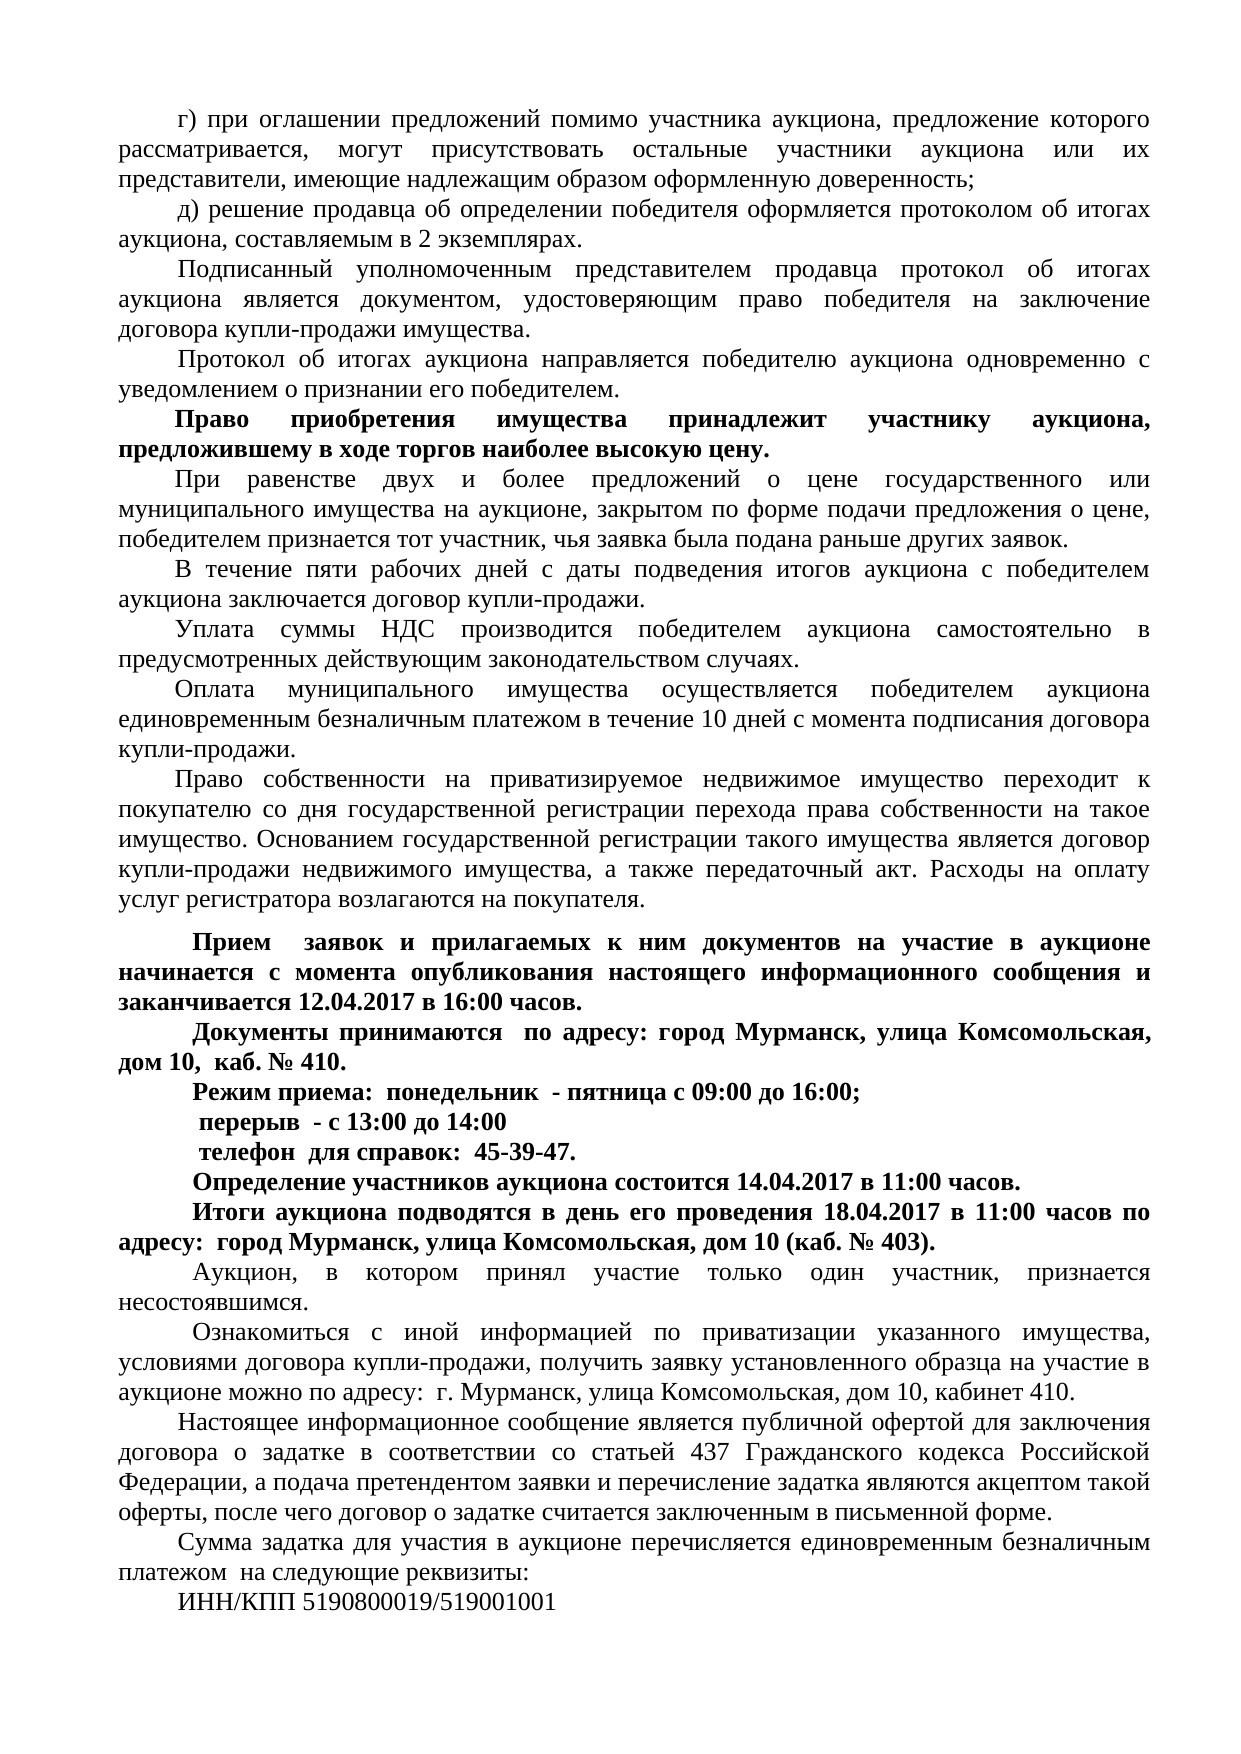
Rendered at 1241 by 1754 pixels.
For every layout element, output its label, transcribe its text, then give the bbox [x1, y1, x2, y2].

text г) при оглашении предложений помимо участника аукциона, предложение которого рассматривается, могут присутствовать остальные участники аукциона или их представители, имеющие надлежащим образом оформленную доверенность; [118, 103, 1152, 193]
text Уплата суммы НДС производится победителем аукциона самостоятельно в предусмотренных действующим законодательством случаях. [118, 613, 1152, 673]
text ИНН/КПП 5190800019/519001001 [118, 1586, 1152, 1616]
text Ознакомиться с иной информацией по приватизации указанного имущества, условиями договора купли-продажи, получить заявку установленного образца на участие в аукционе можно по адресу: г. Мурманск, улица Комсомольская, дом 10, кабинет 410. [118, 1316, 1152, 1406]
text Итоги аукциона подводятся в день его проведения 18.04.2017 в 11:00 часов по адресу: город Мурманск, улица Комсомольская, дом 10 (каб. № 403). [118, 1196, 1152, 1256]
text Сумма задатка для участия в аукционе перечисляется единовременным безналичным платежом на следующие реквизиты: [118, 1526, 1152, 1586]
text Право приобретения имущества принадлежит участнику аукциона, предложившему в ходе торгов наиболее высокую цену. [118, 403, 1152, 463]
text Документы принимаются по адресу: город Мурманск, улица Комсомольская, дом 10, каб. № 410. [118, 1016, 1152, 1076]
text Аукцион, в котором принял участие только один участник, признается несостоявшимся. [118, 1256, 1152, 1316]
text Прием заявок и прилагаемых к ним документов на участие в аукционе начинается с момента опубликования настоящего информационного сообщения и заканчивается 12.04.2017 в 16:00 часов. [118, 926, 1152, 1016]
text Режим приема: понедельник - пятница с 09:00 до 16:00; [118, 1076, 1152, 1106]
text Протокол об итогах аукциона направляется победителю аукциона одновременно с уведомлением о признании его победителем. [118, 343, 1152, 403]
text Подписанный уполномоченным представителем продавца протокол об итогах аукциона является документом, удостоверяющим право победителя на заключение договора купли-продажи имущества. [118, 253, 1152, 343]
text телефон для справок: 45-39-47. [118, 1136, 1152, 1166]
text При равенстве двух и более предложений о цене государственного или муниципального имущества на аукционе, закрытом по форме подачи предложения о цене, победителем признается тот участник, чья заявка была подана раньше других заявок. [118, 463, 1152, 553]
text Оплата муниципального имущества осуществляется победителем аукциона единовременным безналичным платежом в течение 10 дней с момента подписания договора купли-продажи. [118, 673, 1152, 763]
text Определение участников аукциона состоится 14.04.2017 в 11:00 часов. [118, 1166, 1152, 1196]
text Настоящее информационное сообщение является публичной офертой для заключения договора о задатке в соответствии со статьей 437 Гражданского кодекса Российской Федерации, а подача претендентом заявки и перечисление задатка являются акцептом такой оферты, после чего договор о задатке считается заключенным в письменной форме. [118, 1406, 1152, 1526]
text В течение пяти рабочих дней с даты подведения итогов аукциона с победителем аукциона заключается договор купли-продажи. [118, 553, 1152, 613]
text перерыв - с 13:00 до 14:00 [118, 1106, 1152, 1136]
text д) решение продавца об определении победителя оформляется протоколом об итогах аукциона, составляемым в 2 экземплярах. [118, 193, 1152, 253]
text Право собственности на приватизируемое недвижимое имущество переходит к покупателю со дня государственной регистрации перехода права собственности на такое имущество. Основанием государственной регистрации такого имущества является договор купли-продажи недвижимого имущества, а также передаточный акт. Расходы на оплату услуг регистратора возлагаются на покупателя. [118, 763, 1152, 913]
